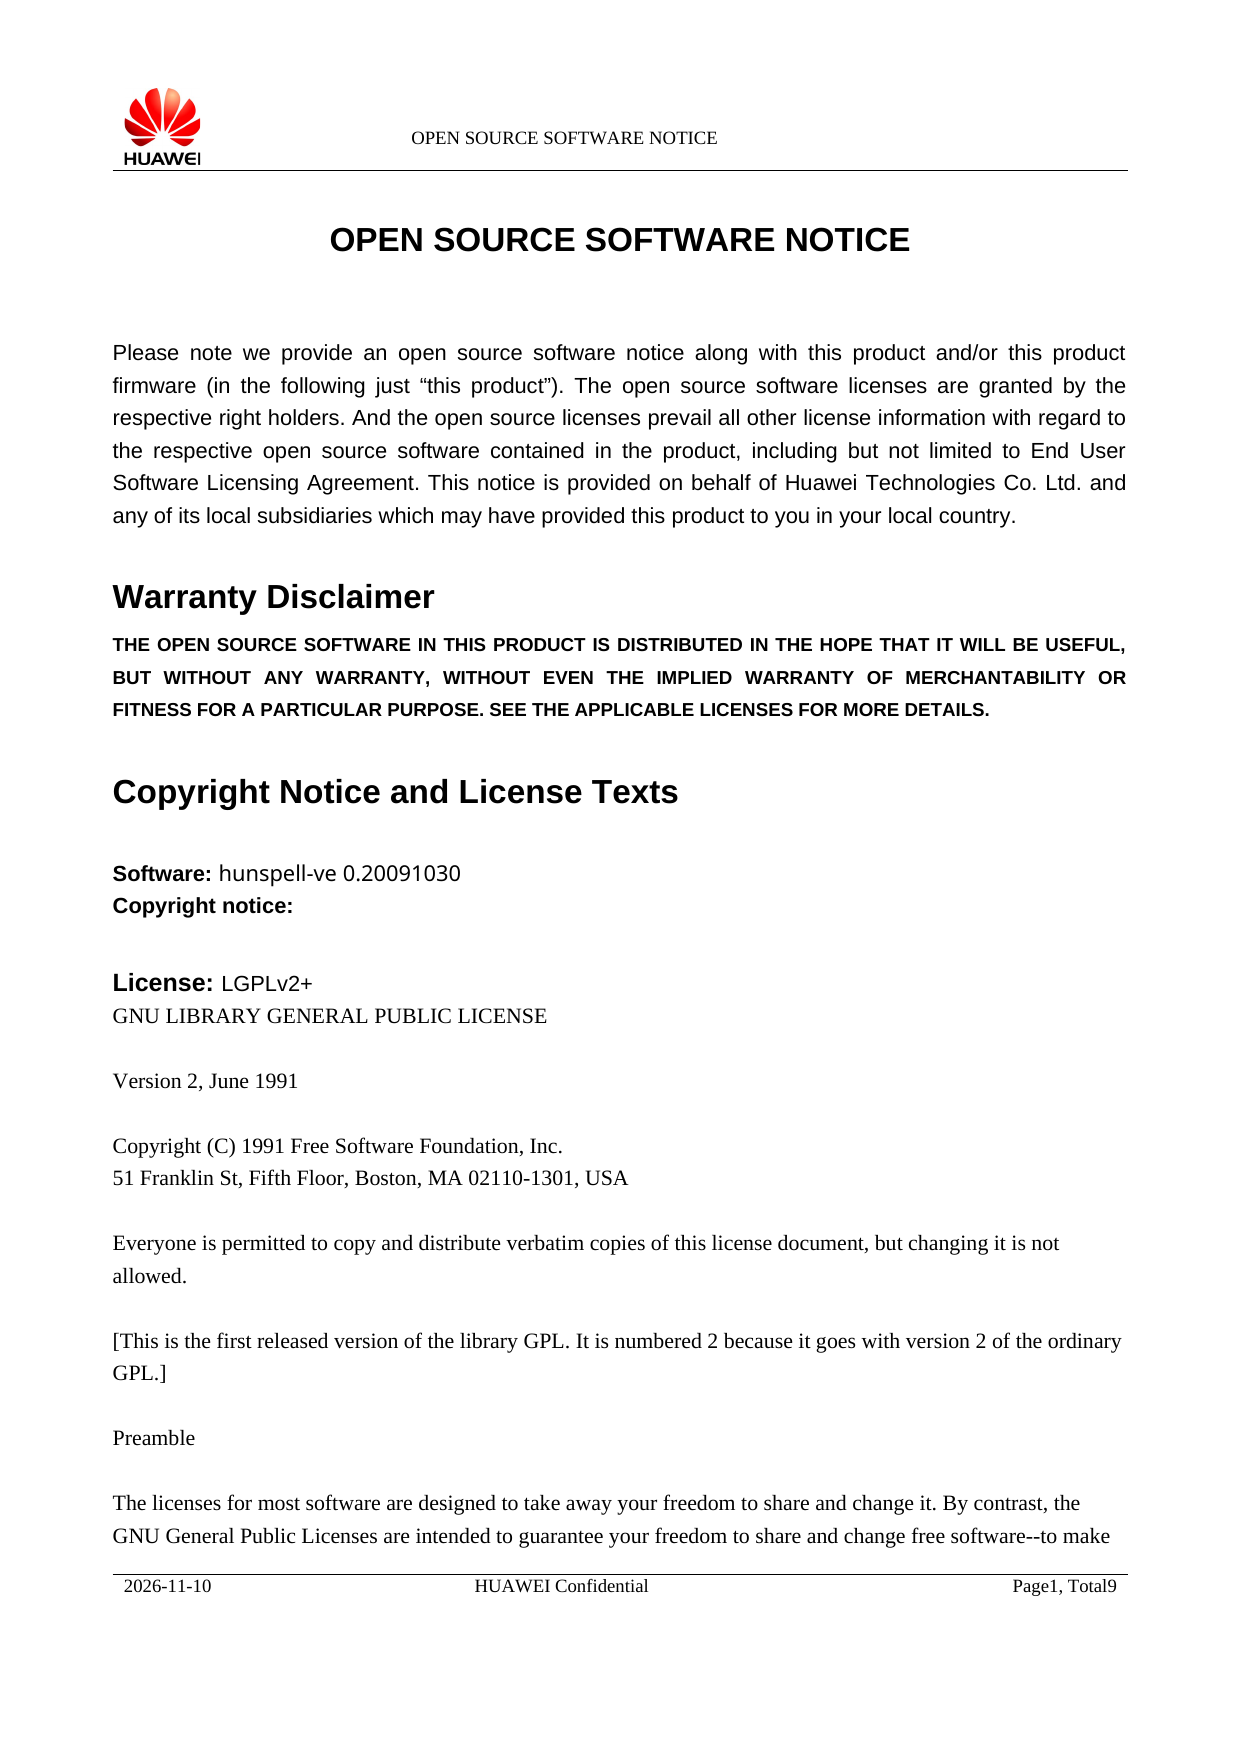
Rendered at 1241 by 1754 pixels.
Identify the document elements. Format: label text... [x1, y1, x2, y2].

text OPEN SOURCE SOFTWARE NOTICE [112, 206, 1128, 271]
picture [124, 88, 201, 165]
title Software: hunspell-ve 0.20091030 [112, 856, 1128, 889]
text The open source software in this product is distributed in the hope that it will be useful, but WITHOUT ANY WARRANTY, without even the implied warranty of MERCHANTABILITY or FITNESS FOR A PARTICULAR PURPOSE. See the applicable licenses for more details. [112, 629, 1128, 726]
text Copyright notice: [112, 889, 1128, 921]
text Please note we provide an open source software notice along with this product and/or this product firmware (in the following just “this product”). The open source software licenses are granted by the respective right holders. And the open source licenses prevail all other license information with regard to the respective open source software contained in the product, including but not limited to End User Software Licensing Agreement. This notice is provided on behalf of Huawei Technologies Co. Ltd. and any of its local subsidiaries which may have provided this product to you in your local country. [112, 336, 1128, 531]
text License: LGPLv2+ [112, 966, 1128, 999]
text Copyright Notice and License Texts [112, 759, 1128, 824]
text Warranty Disclaimer [112, 564, 1128, 629]
